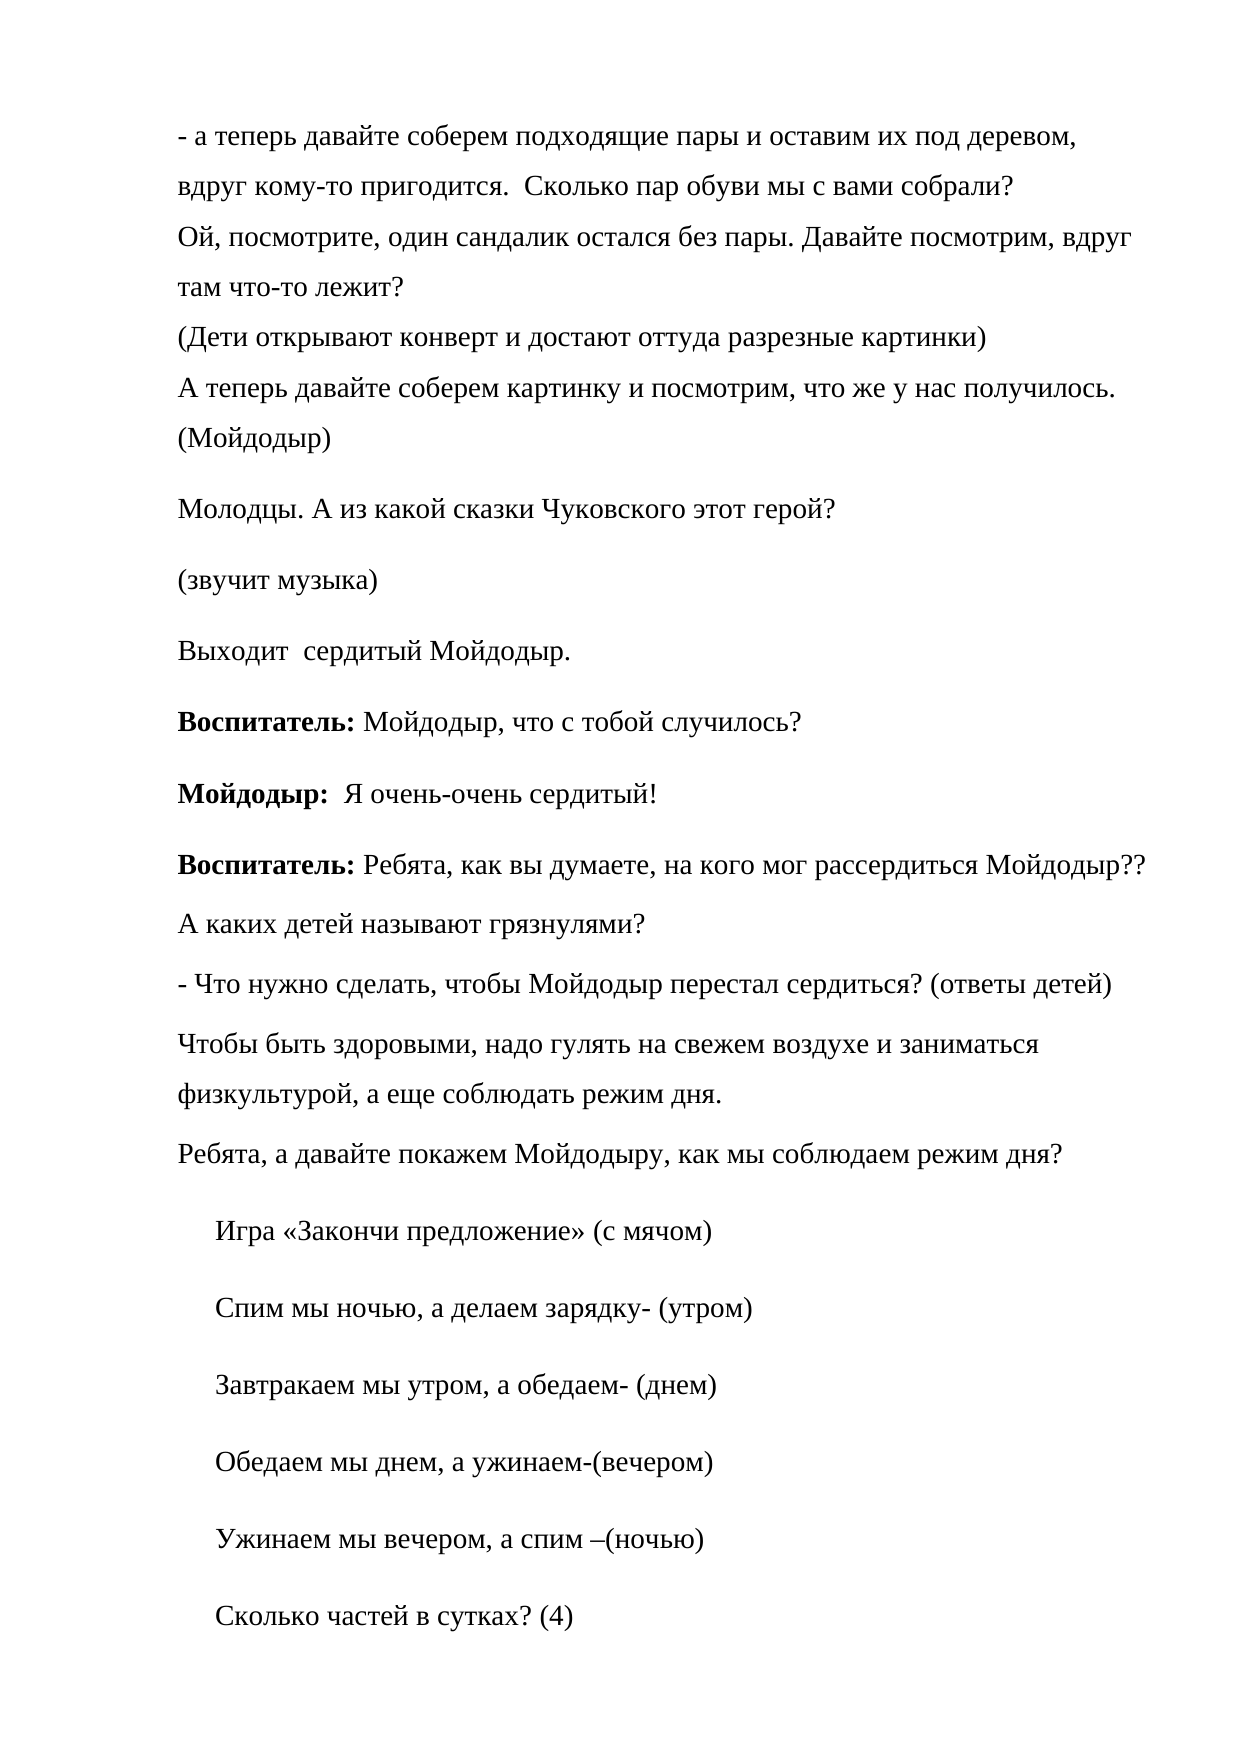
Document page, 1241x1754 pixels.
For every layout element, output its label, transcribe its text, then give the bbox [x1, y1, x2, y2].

text Обедаем мы днем, а ужинаем-(вечером) [177, 1444, 1152, 1478]
text Завтракаем мы утром, а обедаем- (днем) [177, 1367, 1152, 1401]
text Мойдодыр: Я очень-очень сердитый! [177, 776, 1152, 809]
text Ужинаем мы вечером, а спим –(ночью) [177, 1521, 1152, 1555]
text - а теперь давайте соберем подходящие пары и оставим их под деревом, вдруг кому-то пригодится. Сколько пар обуви мы с вами собрали? [177, 118, 1152, 202]
text (Мойдодыр) [177, 420, 1152, 453]
text Воспитатель: Мойдодыр, что с тобой случилось? [177, 704, 1152, 738]
text Выходит сердитый Мойдодыр. [177, 633, 1152, 667]
text А теперь давайте соберем картинку и посмотрим, что же у нас получилось. [177, 370, 1152, 403]
text (Дети открывают конверт и достают оттуда разрезные картинки) [177, 319, 1152, 353]
text (звучит музыка) [177, 562, 1152, 596]
text Ой, посмотрите, один сандалик остался без пары. Давайте посмотрим, вдруг там что-то лежит? [177, 219, 1152, 303]
text Чтобы быть здоровыми, надо гулять на свежем воздухе и заниматься физкультурой, а еще соблюдать режим дня. [177, 1026, 1152, 1110]
text Игра «Закончи предложение» (с мячом) [177, 1213, 1152, 1247]
text А каких детей называют грязнулями? [177, 907, 1152, 940]
text Молодцы. А из какой сказки Чуковского этот герой? [177, 491, 1152, 525]
text Спим мы ночью, а делаем зарядку- (утром) [177, 1290, 1152, 1324]
text Ребята, а давайте покажем Мойдодыру, как мы соблюдаем режим дня? [177, 1136, 1152, 1169]
text - Что нужно сделать, чтобы Мойдодыр перестал сердиться? (ответы детей) [177, 966, 1152, 1000]
text Сколько частей в сутках? (4) [177, 1598, 1152, 1632]
text Воспитатель: Ребята, как вы думаете, на кого мог рассердиться Мойдодыр?? [177, 847, 1152, 880]
